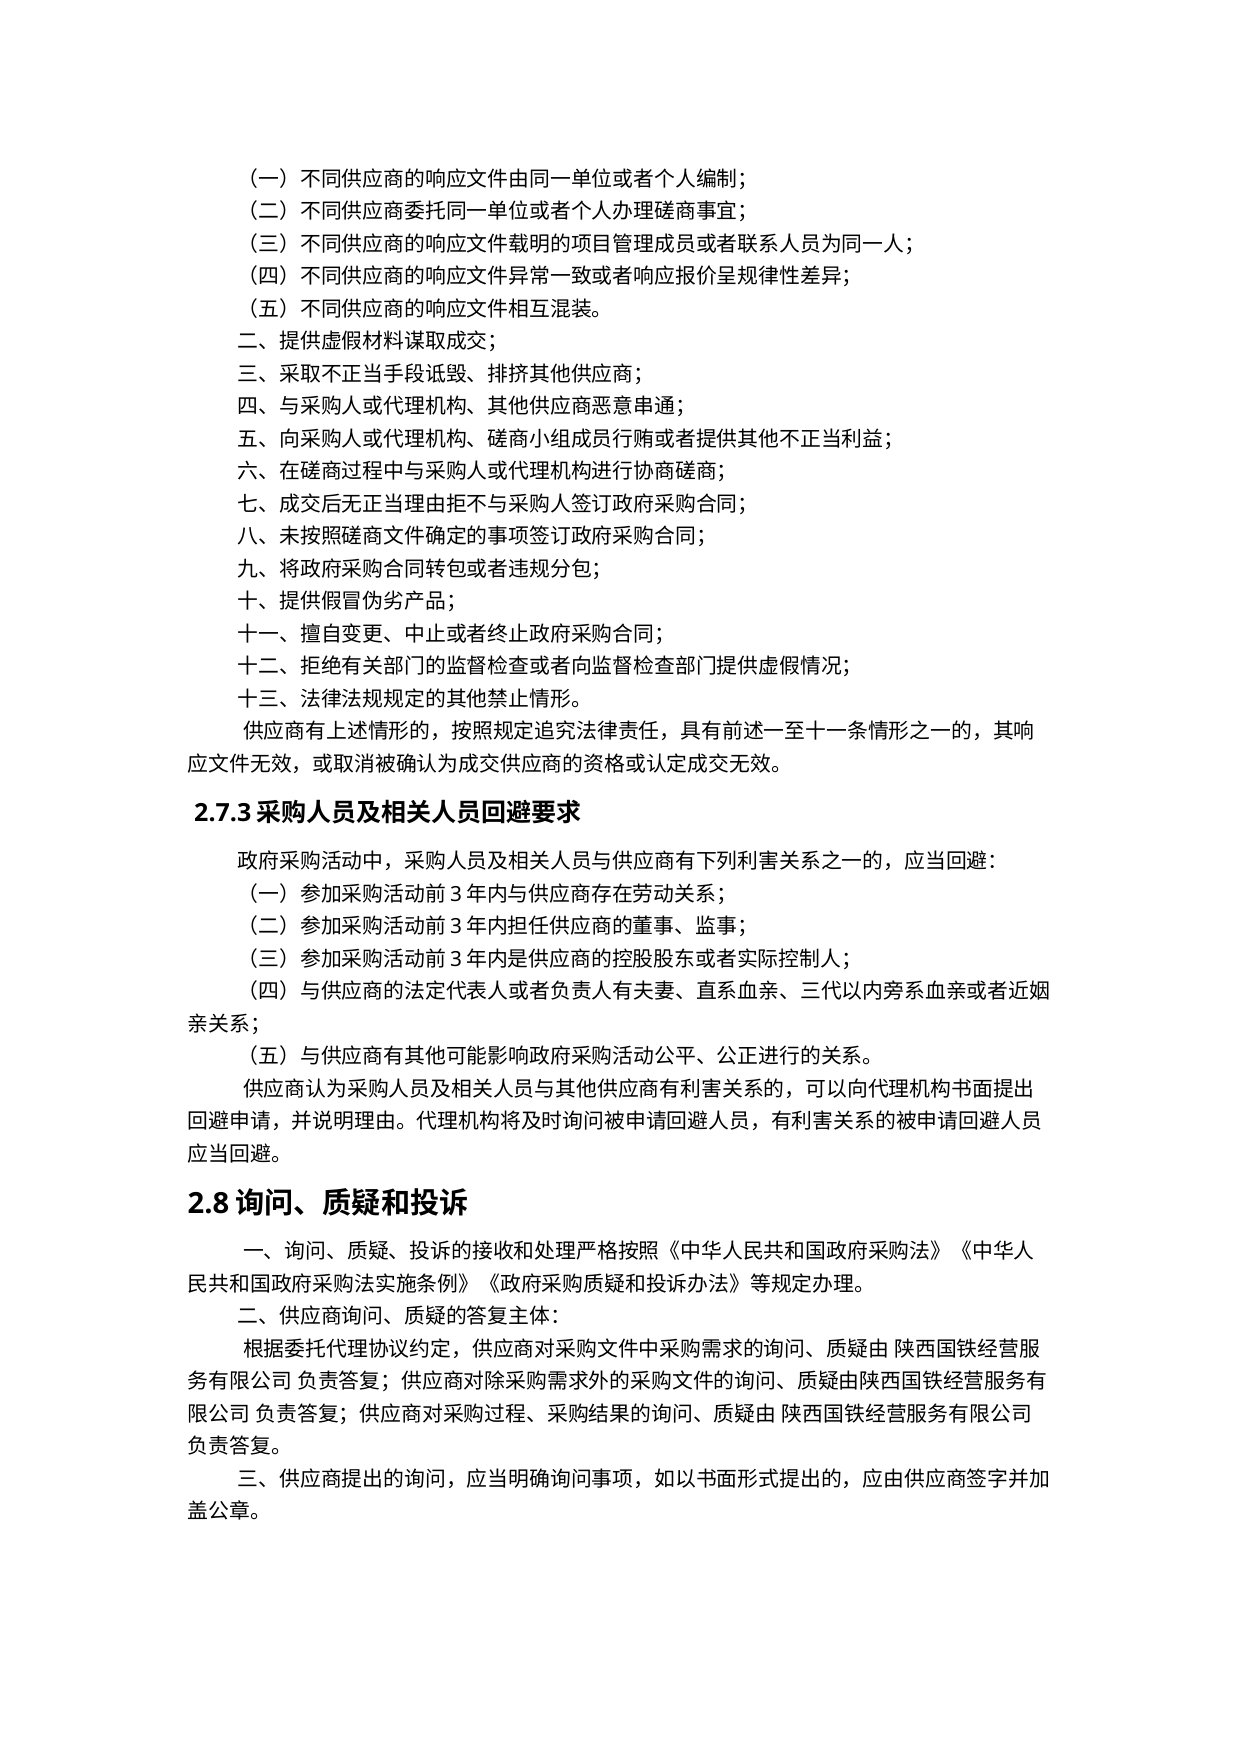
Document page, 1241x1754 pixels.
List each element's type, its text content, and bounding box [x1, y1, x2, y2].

text （二）参加采购活动前3年内担任供应商的董事、监事； [187, 909, 1053, 942]
text 十二、拒绝有关部门的监督检查或者向监督检查部门提供虚假情况； [187, 649, 1053, 682]
text 七、成交后无正当理由拒不与采购人签订政府采购合同； [187, 487, 1053, 519]
text 2.8询问、质疑和投诉 [187, 1169, 1053, 1234]
text （五）与供应商有其他可能影响政府采购活动公平、公正进行的关系。 [187, 1039, 1053, 1072]
text （四）与供应商的法定代表人或者负责人有夫妻、直系血亲、三代以内旁系血亲或者近姻亲关系； [187, 974, 1053, 1039]
text 2.7.3采购人员及相关人员回避要求 [187, 779, 1053, 844]
text （四）不同供应商的响应文件异常一致或者响应报价呈规律性差异； [187, 259, 1053, 292]
text 政府采购活动中，采购人员及相关人员与供应商有下列利害关系之一的，应当回避： [187, 844, 1053, 877]
text （二）不同供应商委托同一单位或者个人办理磋商事宜； [187, 194, 1053, 227]
text 三、供应商提出的询问，应当明确询问事项，如以书面形式提出的，应由供应商签字并加盖公章。 [187, 1462, 1053, 1527]
text 八、未按照磋商文件确定的事项签订政府采购合同； [187, 519, 1053, 552]
text 供应商认为采购人员及相关人员与其他供应商有利害关系的，可以向代理机构书面提出回避申请，并说明理由。代理机构将及时询问被申请回避人员，有利害关系的被申请回避人员应当回避。 [187, 1072, 1053, 1169]
text 四、与采购人或代理机构、其他供应商恶意串通； [187, 389, 1053, 422]
text 十、提供假冒伪劣产品； [187, 584, 1053, 617]
text （一）不同供应商的响应文件由同一单位或者个人编制； [187, 162, 1053, 194]
text （三）不同供应商的响应文件载明的项目管理成员或者联系人员为同一人； [187, 227, 1053, 259]
text 十三、法律法规规定的其他禁止情形。 [187, 682, 1053, 714]
text （三）参加采购活动前3年内是供应商的控股股东或者实际控制人； [187, 942, 1053, 974]
text 十一、擅自变更、中止或者终止政府采购合同； [187, 617, 1053, 649]
text 六、在磋商过程中与采购人或代理机构进行协商磋商； [187, 454, 1053, 487]
text 二、供应商询问、质疑的答复主体： [187, 1299, 1053, 1332]
text 供应商有上述情形的，按照规定追究法律责任，具有前述一至十一条情形之一的，其响应文件无效，或取消被确认为成交供应商的资格或认定成交无效。 [187, 714, 1053, 779]
text （五）不同供应商的响应文件相互混装。 [187, 292, 1053, 324]
text （一）参加采购活动前3年内与供应商存在劳动关系； [187, 877, 1053, 909]
text 五、向采购人或代理机构、磋商小组成员行贿或者提供其他不正当利益； [187, 422, 1053, 454]
text 根据委托代理协议约定，供应商对采购文件中采购需求的询问、质疑由 陕西国铁经营服务有限公司 负责答复；供应商对除采购需求外的采购文件的询问、质疑由陕西国铁经营服务有限公司 负责答复；供应商对采购过程、采购结果的询问、质疑由 陕西国铁经营服务有限公司 负责答复。 [187, 1332, 1053, 1462]
text 二、提供虚假材料谋取成交； [187, 324, 1053, 357]
text 三、采取不正当手段诋毁、排挤其他供应商； [187, 357, 1053, 389]
text 九、将政府采购合同转包或者违规分包； [187, 552, 1053, 584]
text 一、询问、质疑、投诉的接收和处理严格按照《中华人民共和国政府采购法》《中华人民共和国政府采购法实施条例》《政府采购质疑和投诉办法》等规定办理。 [187, 1234, 1053, 1299]
